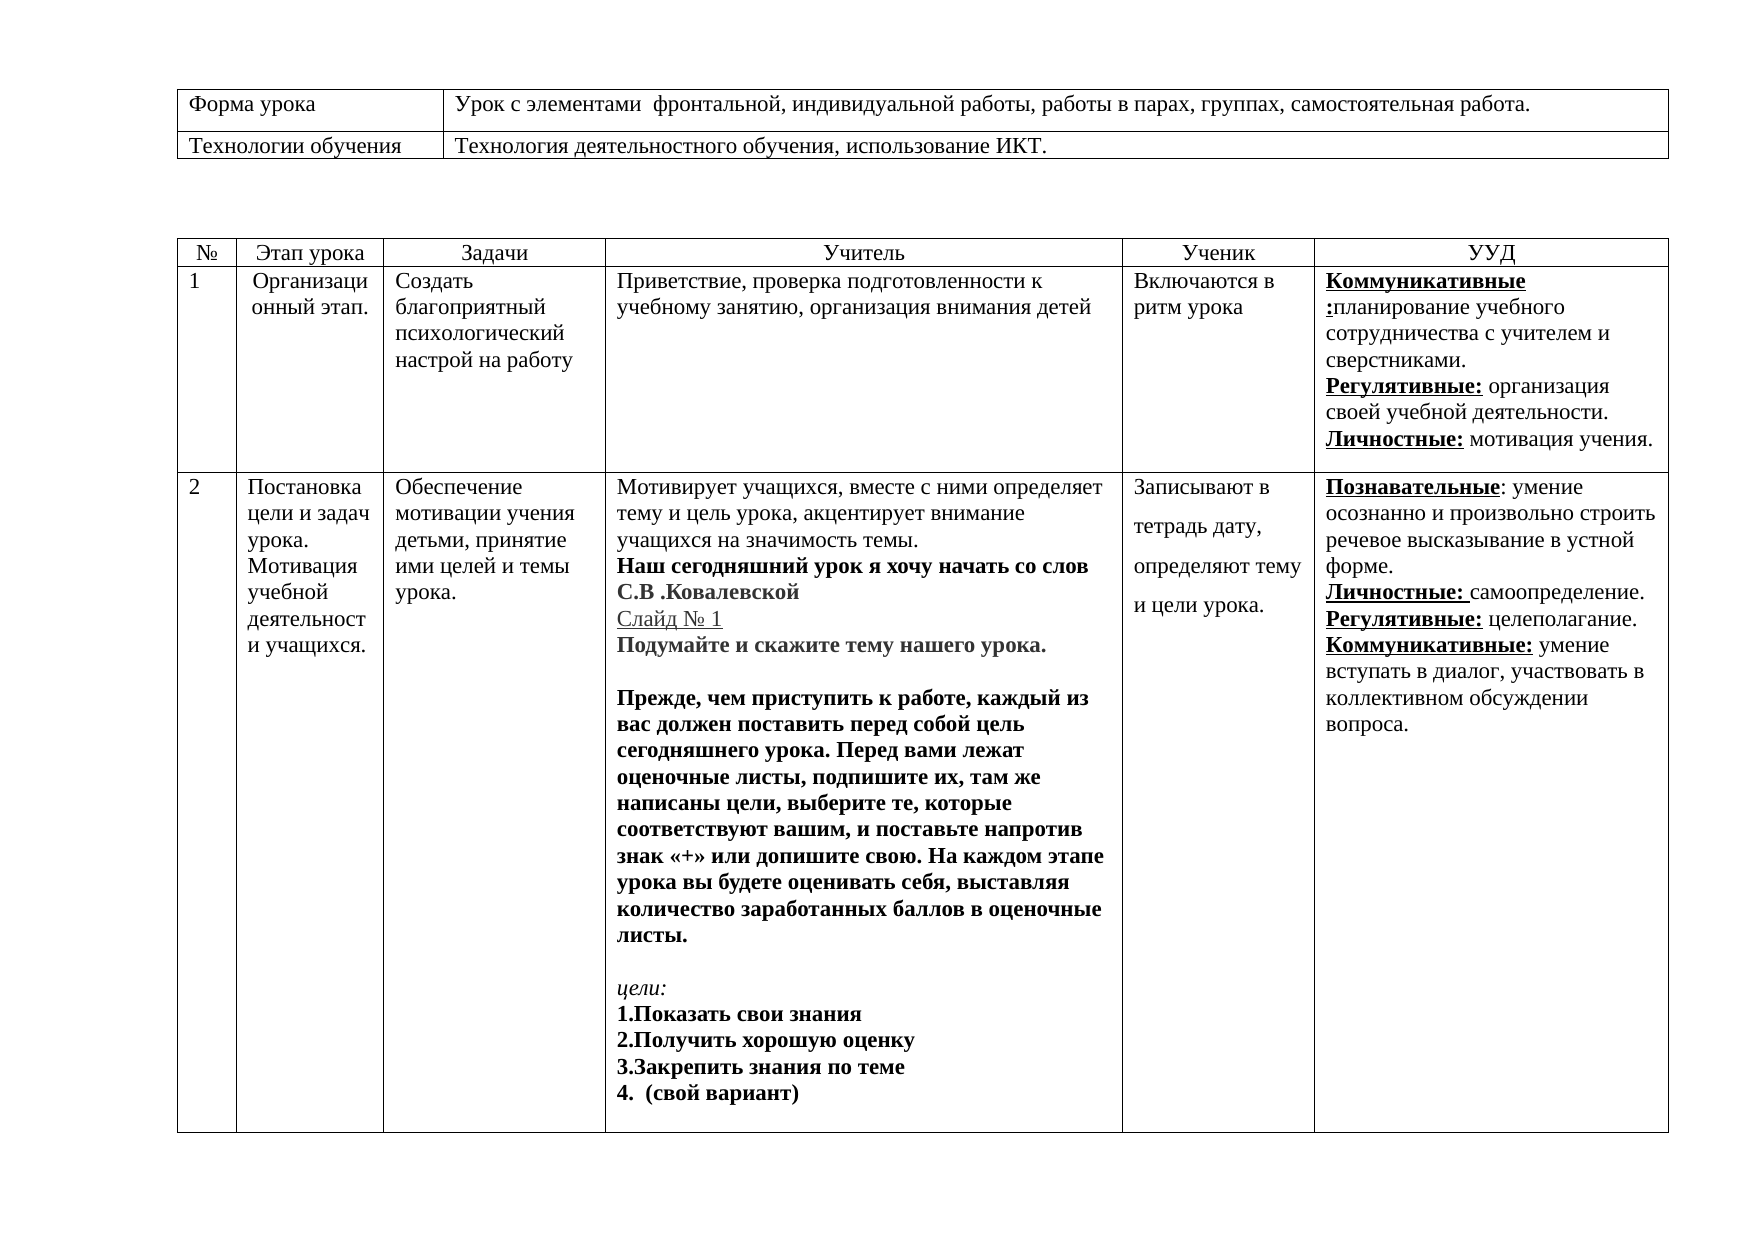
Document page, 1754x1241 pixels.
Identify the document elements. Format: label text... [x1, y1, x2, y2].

table_header Этап урока [237, 239, 383, 266]
table_cell Технологии обучения [178, 132, 443, 158]
table_cell Обеспечение мотивации учения детьми, принятие ими целей и темы урока. [384, 473, 605, 1132]
table_header Учитель [606, 239, 1122, 266]
table_cell Записывают в тетрадь дату, определяют тему и цели урока. [1123, 473, 1314, 1132]
table_header Ученик [1123, 239, 1314, 266]
table_cell Мотивирует учащихся, вместе с ними определяет тему и цель урока, акцентирует внимание учащихся на значимость темы. Наш сегодняшний урок я хочу начать со слов С.В .Ковалевской Слайд № 1 Подумайте и скажите тему нашего урока. Прежде, чем приступить к работе, каждый из вас должен поставить перед собой цель сегодняшнего урока. Перед вами лежат оценочные листы, подпишите их, там же написаны цели, выберите те, которые соответствуют вашим, и поставьте напротив знак «+» или допишите свою. На каждом этапе урока вы будете оценивать себя, выставляя количество заработанных баллов в оценочные листы. цели: 1.Показать свои знания 2.Получить хорошую оценку 3.Закрепить знания по теме 4. (свой вариант) [606, 473, 1122, 1132]
table_cell Коммуникативные:планирование учебного сотрудничества с учителем и сверстниками. Регулятивные: организация своей учебной деятельности. Личностные: мотивация учения. [1315, 267, 1668, 472]
table_cell Постановка цели и задач урока. Мотивация учебной деятельности учащихся. [237, 473, 383, 1132]
table_header Задачи [384, 239, 605, 266]
table_cell 2 [178, 473, 236, 1132]
table_cell Технология деятельностного обучения, использование ИКТ. [444, 132, 1668, 158]
table_cell Включаются в ритм урока [1123, 267, 1314, 472]
table_header УУД [1315, 239, 1668, 266]
table_cell Создать благоприятный психологический настрой на работу [384, 267, 605, 472]
table_cell Организационный этап. [237, 267, 383, 472]
table_header № [178, 239, 236, 266]
table_cell 1 [178, 267, 236, 472]
table_cell Урок с элементами фронтальной, индивидуальной работы, работы в парах, группах, самостоятельная работа. [444, 90, 1668, 131]
table_cell Познавательные: умение осознанно и произвольно строить речевое высказывание в устной форме. Личностные: самоопределение. Регулятивные: целеполагание. Коммуникативные: умение вступать в диалог, участвовать в коллективном обсуждении вопроса. [1315, 473, 1668, 1132]
table_cell Приветствие, проверка подготовленности к учебному занятию, организация внимания детей [606, 267, 1122, 472]
table_cell Форма урока [178, 90, 443, 131]
